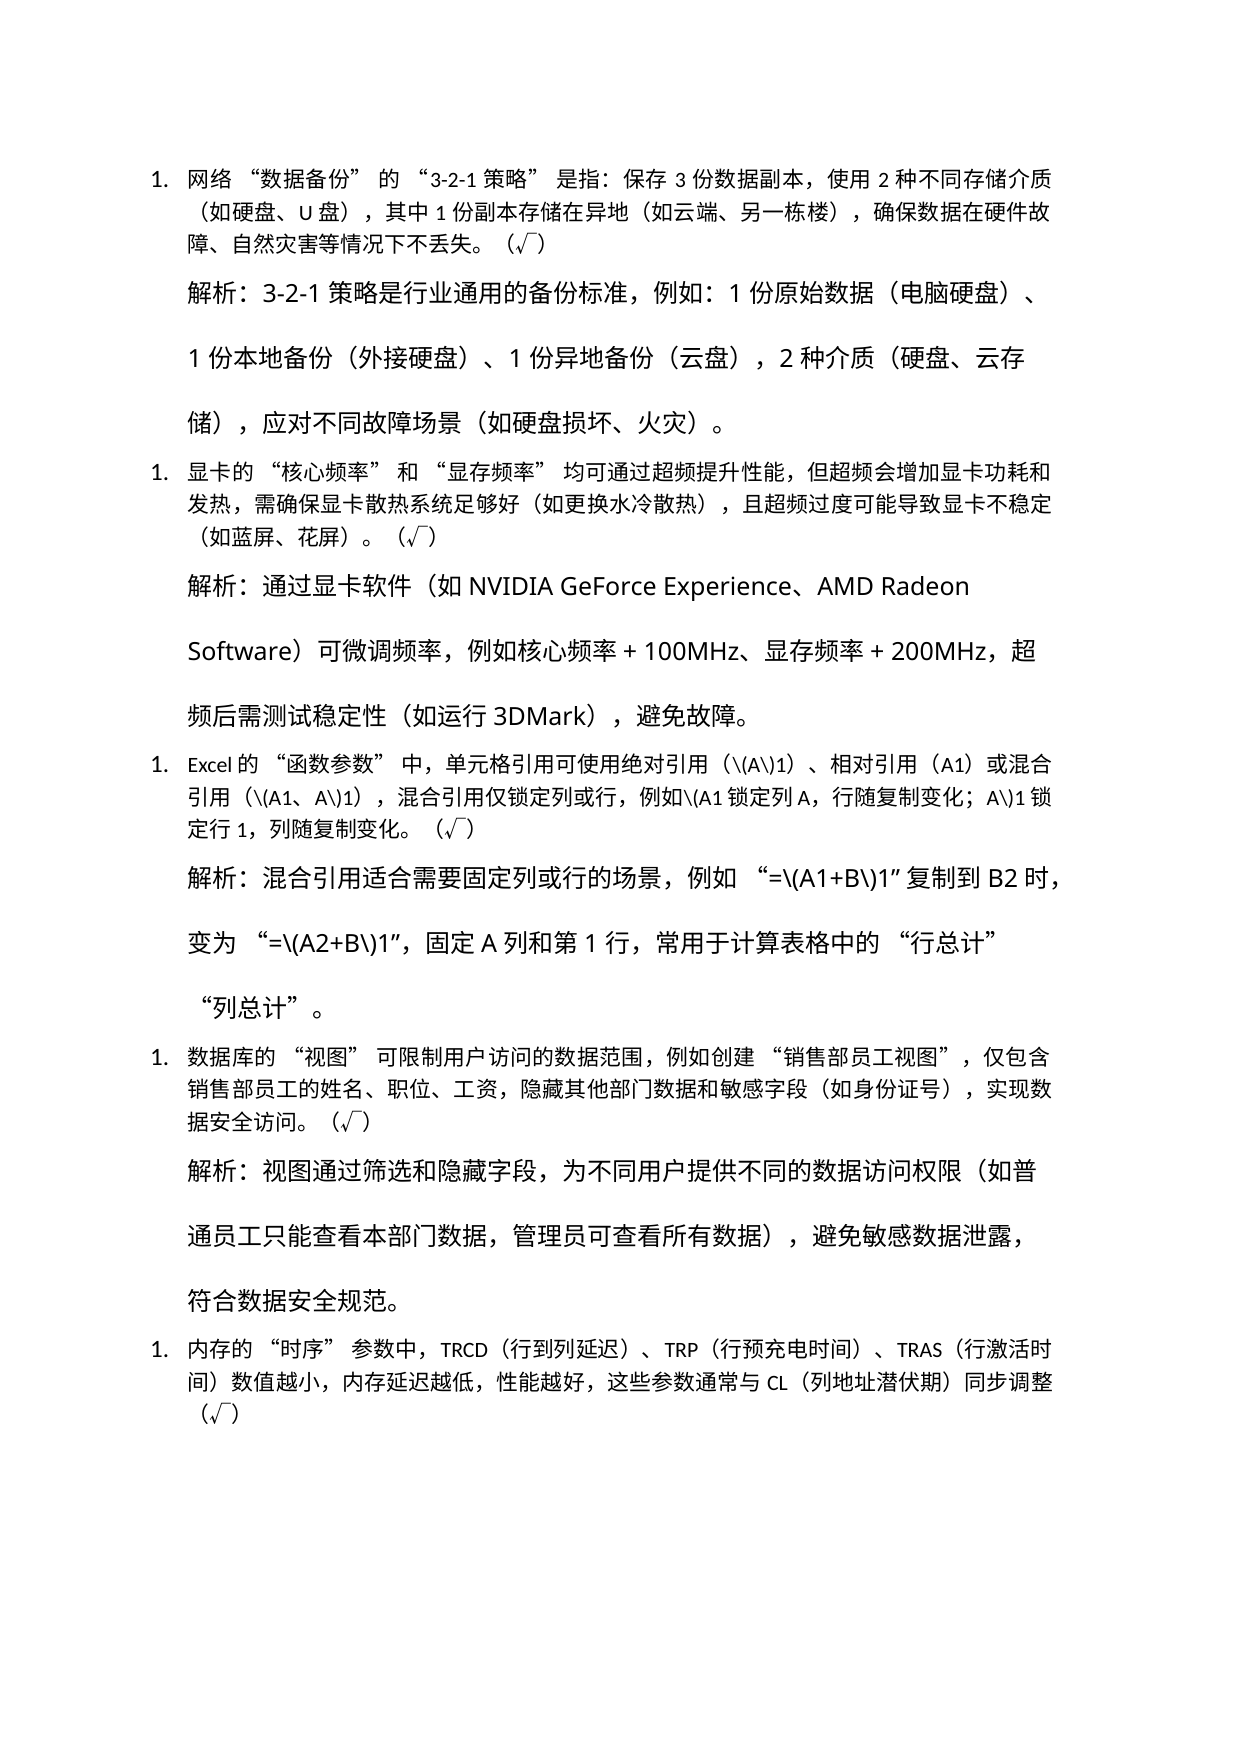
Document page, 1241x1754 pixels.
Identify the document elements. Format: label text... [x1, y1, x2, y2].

text 解析：混合引用适合需要固定列或行的场景，例如 “=\(A1+B\)1” 复制到 B2 时，变为 “=\(A2+B\)1”，固定 A 列和第 1 行，常用于计算表格中的 “行总计”“列总计”。 [187, 844, 1053, 1039]
list 显卡的 “核心频率” 和 “显存频率” 均可通过超频提升性能，但超频会增加显卡功耗和发热，需确保显卡散热系统足够好（如更换水冷散热），且超频过度可能导致显卡不稳定（如蓝屏、花屏）。（√） [150, 454, 1053, 552]
text 解析：通过显卡软件（如 NVIDIA GeForce Experience、AMD Radeon Software）可微调频率，例如核心频率 + 100MHz、显存频率 + 200MHz，超频后需测试稳定性（如运行 3DMark），避免故障。 [187, 552, 1053, 747]
list 网络 “数据备份” 的 “3-2-1 策略” 是指：保存 3 份数据副本，使用 2 种不同存储介质（如硬盘、U 盘），其中 1 份副本存储在异地（如云端、另一栋楼），确保数据在硬件故障、自然灾害等情况下不丢失。（√） [150, 162, 1053, 259]
text 解析：3-2-1 策略是行业通用的备份标准，例如：1 份原始数据（电脑硬盘）、1 份本地备份（外接硬盘）、1 份异地备份（云盘），2 种介质（硬盘、云存储），应对不同故障场景（如硬盘损坏、火灾）。 [187, 259, 1053, 454]
text 解析：视图通过筛选和隐藏字段，为不同用户提供不同的数据访问权限（如普通员工只能查看本部门数据，管理员可查看所有数据），避免敏感数据泄露，符合数据安全规范。 [187, 1137, 1053, 1332]
list Excel 的 “函数参数” 中，单元格引用可使用绝对引用（\(A\)1）、相对引用（A1）或混合引用（\(A1、A\)1），混合引用仅锁定列或行，例如\(A1锁定列A，行随复制变化；A\)1 锁定行 1，列随复制变化。（√） [150, 747, 1053, 844]
list 内存的 “时序” 参数中，TRCD（行到列延迟）、TRP（行预充电时间）、TRAS（行激活时间）数值越小，内存延迟越低，性能越好，这些参数通常与 CL（列地址潜伏期）同步调整。（√） [150, 1332, 1053, 1429]
list 数据库的 “视图” 可限制用户访问的数据范围，例如创建 “销售部员工视图”，仅包含销售部员工的姓名、职位、工资，隐藏其他部门数据和敏感字段（如身份证号），实现数据安全访问。（√） [150, 1039, 1053, 1137]
